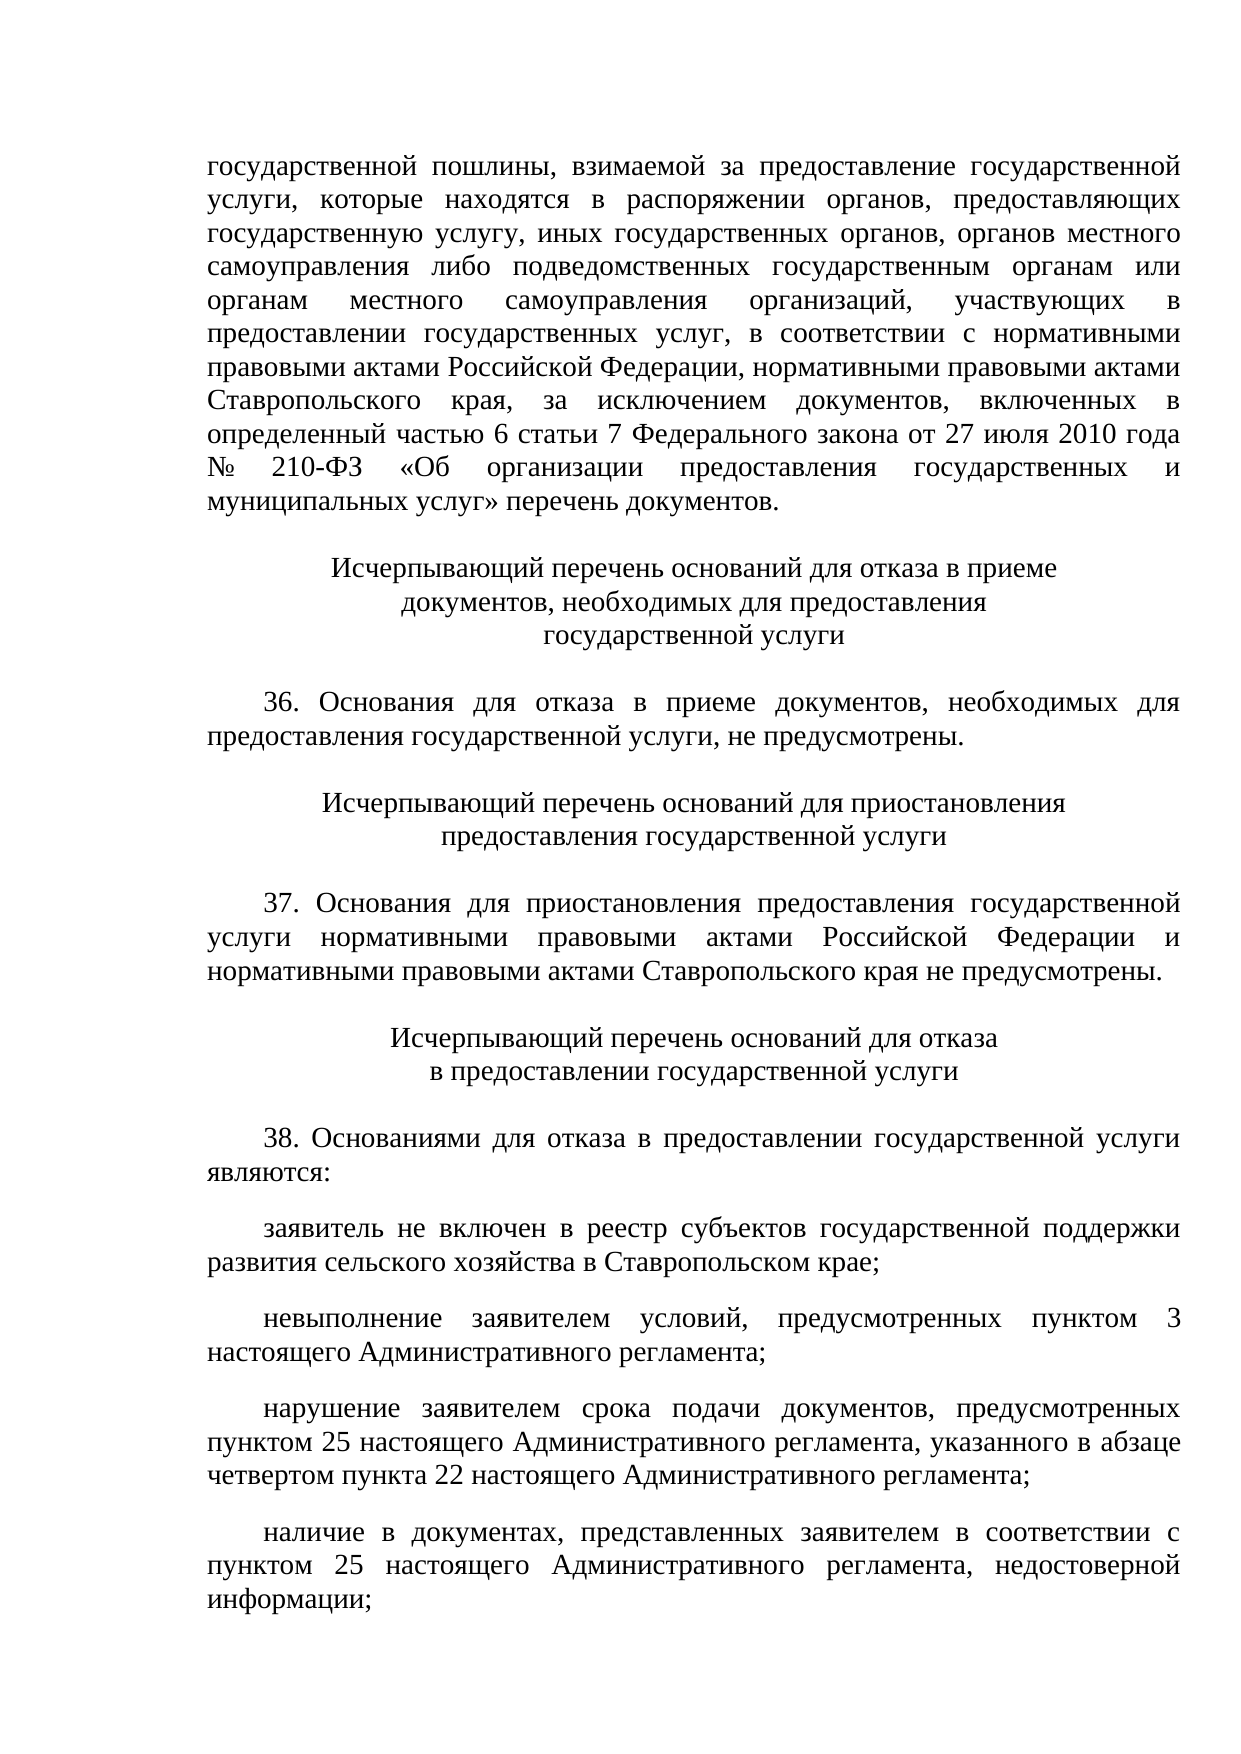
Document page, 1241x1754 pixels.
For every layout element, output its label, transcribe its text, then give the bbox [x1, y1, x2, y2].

text документов, необходимых для предоставления [207, 584, 1181, 617]
text невыполнение заявителем условий, предусмотренных пунктом 3 настоящего Административного регламента; [207, 1300, 1181, 1367]
text Исчерпывающий перечень оснований для отказа в приеме [207, 550, 1181, 584]
text государственной услуги [207, 617, 1181, 651]
text Исчерпывающий перечень оснований для приостановления [207, 785, 1181, 818]
text 36. Основания для отказа в приеме документов, необходимых для предоставления государственной услуги, не предусмотрены. [207, 684, 1181, 751]
text в предоставлении государственной услуги [207, 1053, 1181, 1087]
text наличие в документах, представленных заявителем в соответствии с пунктом 25 настоящего Административного регламента, недостоверной информации; [207, 1514, 1181, 1614]
text 37. Основания для приостановления предоставления государственной услуги нормативными правовыми актами Российской Федерации и нормативными правовыми актами Ставропольского края не предусмотрены. [207, 886, 1181, 986]
text 38. Основаниями для отказа в предоставлении государственной услуги являются: [207, 1120, 1181, 1187]
text заявитель не включен в реестр субъектов государственной поддержки развития сельского хозяйства в Ставропольском крае; [207, 1210, 1181, 1277]
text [207, 148, 1181, 517]
text предоставления государственной услуги [207, 818, 1181, 852]
text Исчерпывающий перечень оснований для отказа [207, 1020, 1181, 1053]
text нарушение заявителем срока подачи документов, предусмотренных пунктом 25 настоящего Административного регламента, указанного в абзаце четвертом пункта 22 настоящего Административного регламента; [207, 1390, 1181, 1491]
